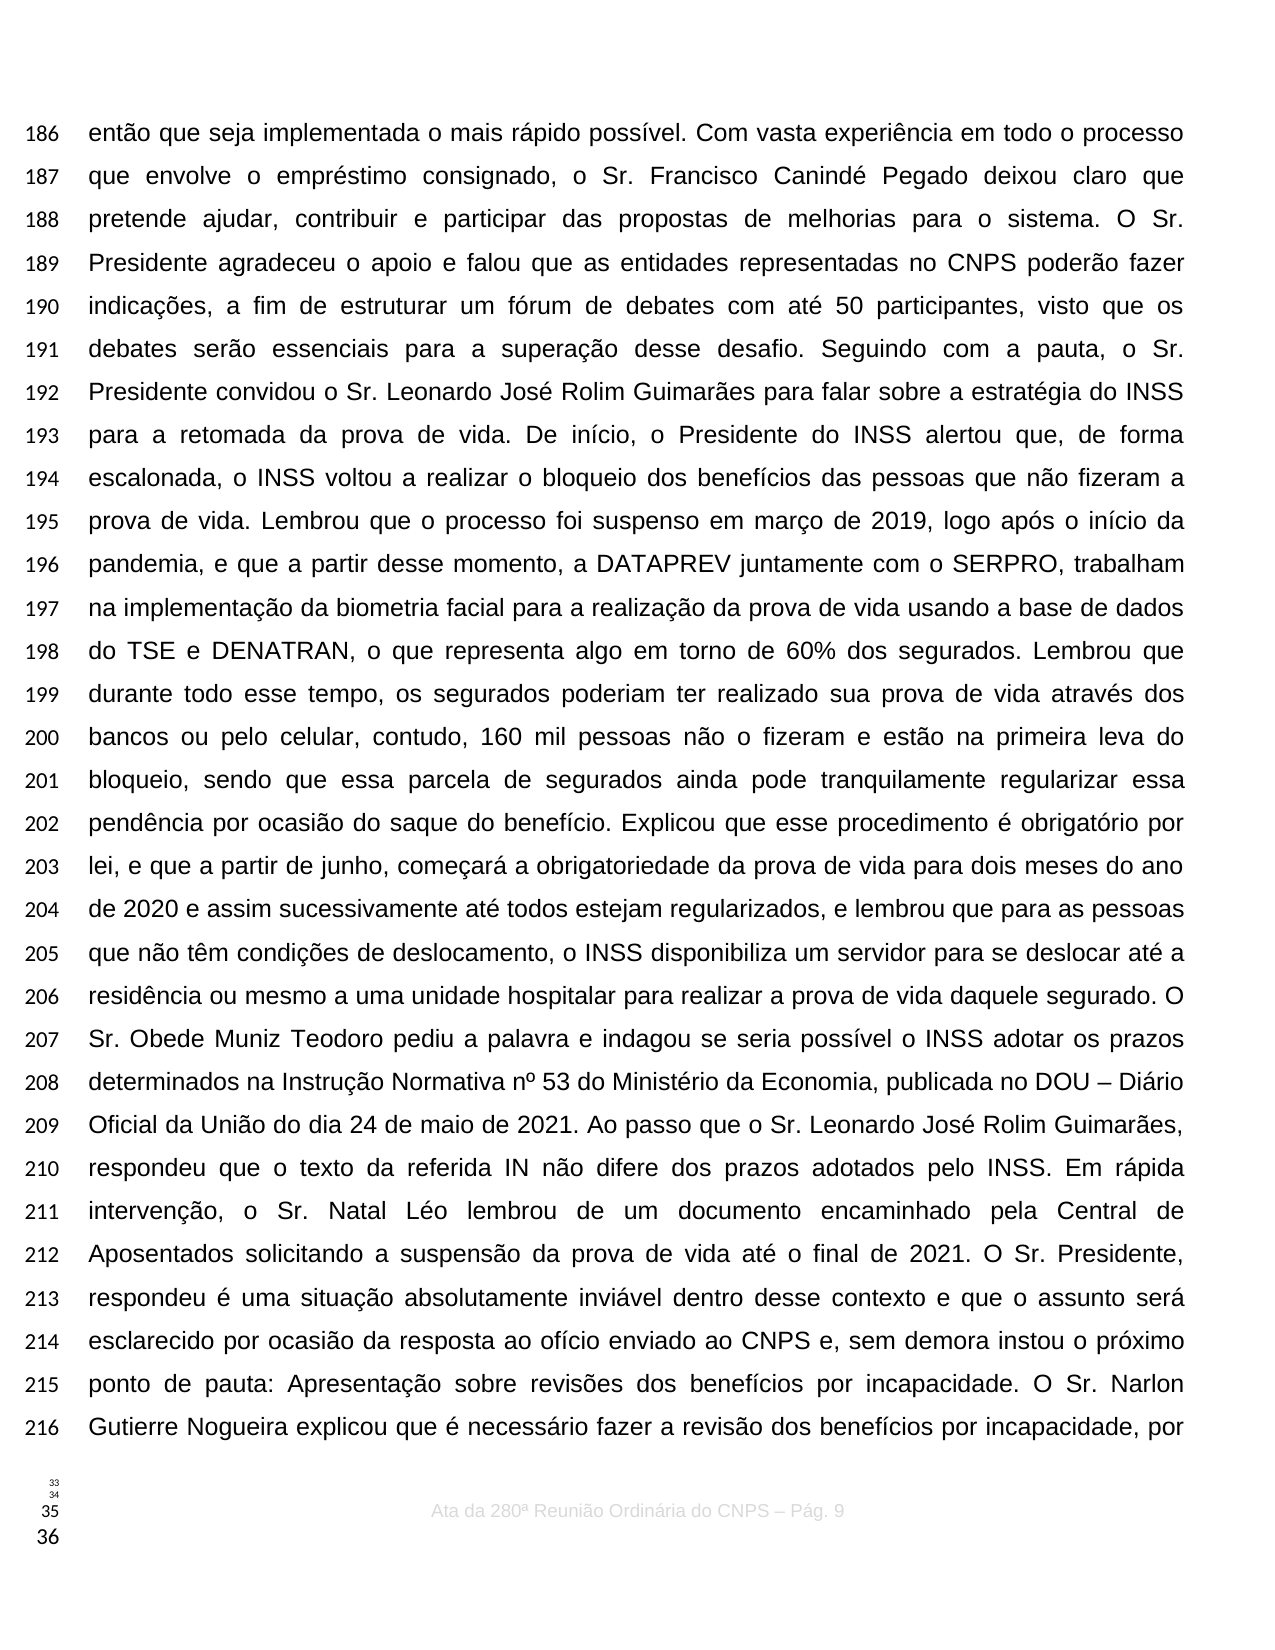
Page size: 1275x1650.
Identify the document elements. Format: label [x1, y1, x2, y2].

text [87, 118, 1186, 1441]
